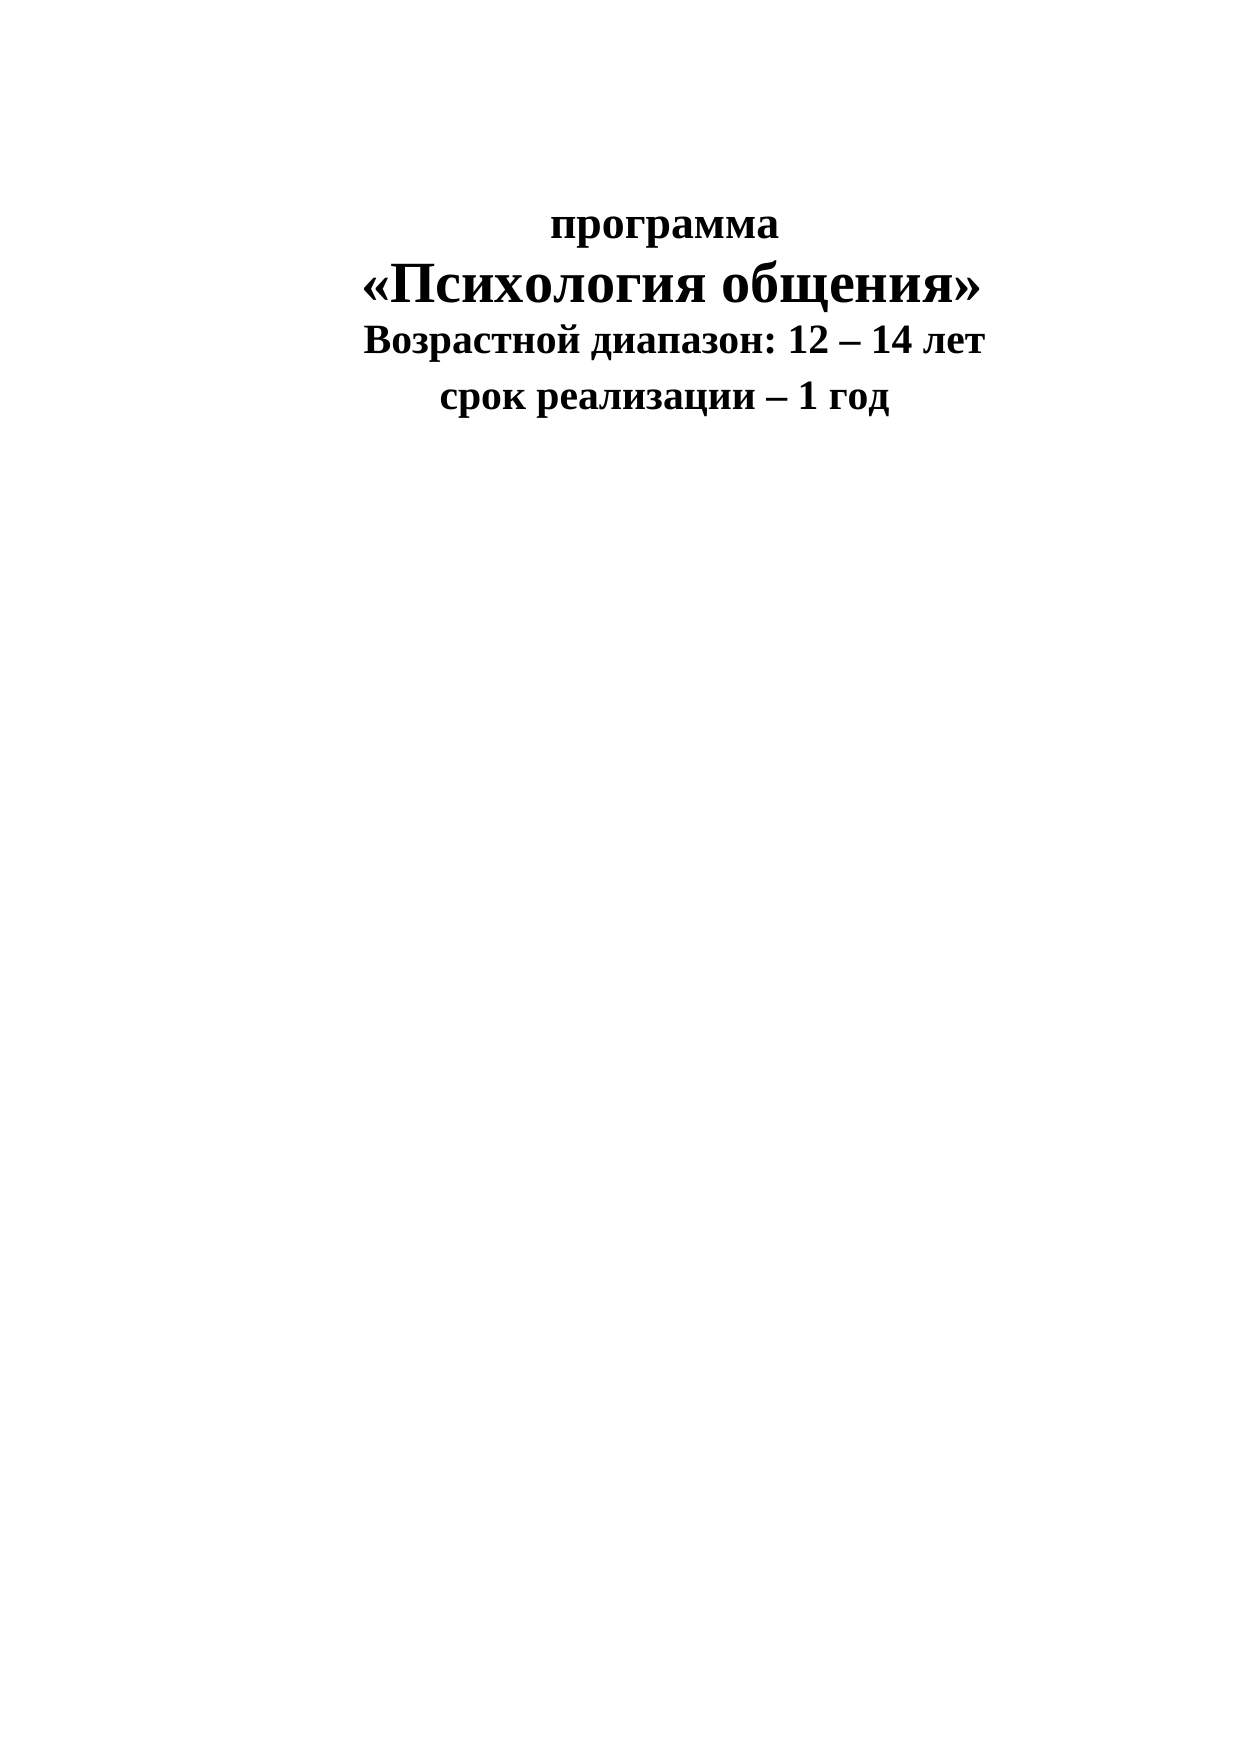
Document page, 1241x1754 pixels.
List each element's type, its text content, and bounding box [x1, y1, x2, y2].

text Возрастной диапазон: 12 – 14 лет [177, 315, 1144, 363]
text «Психология общения» [177, 248, 1152, 315]
text программа [177, 195, 1152, 248]
text срок реализации – 1 год [177, 370, 1152, 418]
